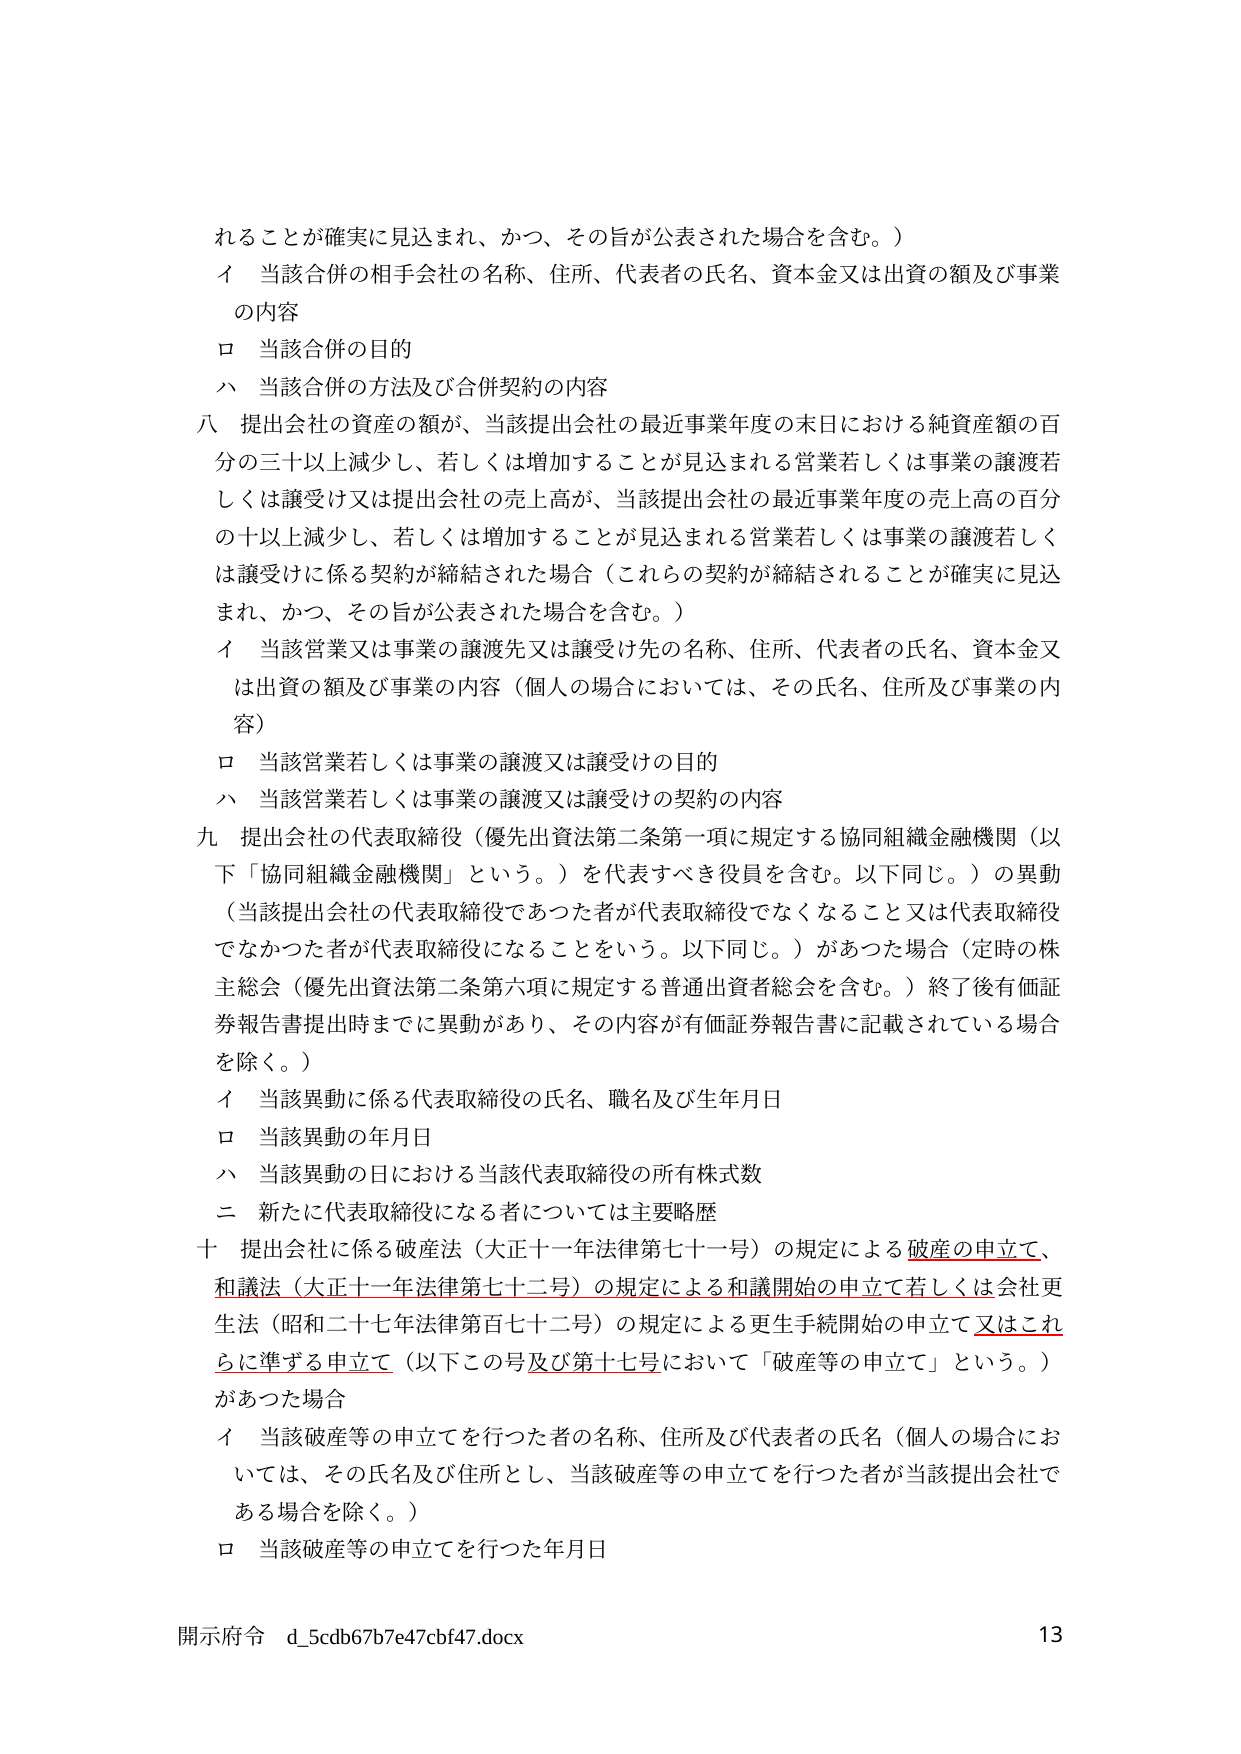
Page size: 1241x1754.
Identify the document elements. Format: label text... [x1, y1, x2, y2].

text イ 当該営業又は事業の譲渡先又は譲受け先の名称、住所、代表者の氏名、資本金又は出資の額及び事業の内容（個人の場合においては、その氏名、住所及び事業の内容） [215, 629, 1063, 742]
text 九 提出会社の代表取締役（優先出資法第二条第一項に規定する協同組織金融機関（以下「協同組織金融機関」という。）を代表すべき役員を含む。以下同じ。）の異動（当該提出会社の代表取締役であつた者が代表取締役でなくなること又は代表取締役でなかつた者が代表取締役になることをいう。以下同じ。）があつた場合（定時の株主総会（優先出資法第二条第六項に規定する普通出資者総会を含む。）終了後有価証券報告書提出時までに異動があり、その内容が有価証券報告書に記載されている場合を除く。） [196, 817, 1063, 1079]
text ロ 当該異動の年月日 [215, 1117, 1063, 1154]
text ロ 当該営業若しくは事業の譲渡又は譲受けの目的 [215, 742, 1063, 779]
text ロ 当該合併の目的 [215, 329, 1063, 367]
text ロ 当該破産等の申立てを行つた年月日 [215, 1529, 1063, 1567]
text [196, 217, 1063, 254]
text イ 当該異動に係る代表取締役の氏名、職名及び生年月日 [215, 1079, 1063, 1117]
text ハ 当該異動の日における当該代表取締役の所有株式数 [215, 1154, 1063, 1192]
text 十 提出会社に係る破産法（大正十一年法律第七十一号）の規定による破産の申立て、和議法（大正十一年法律第七十二号）の規定による和議開始の申立て若しくは会社更生法（昭和二十七年法律第百七十二号）の規定による更生手続開始の申立て又はこれらに準ずる申立て（以下この号及び第十七号において「破産等の申立て」という。）があつた場合 [196, 1229, 1063, 1417]
text 八 提出会社の資産の額が、当該提出会社の最近事業年度の末日における純資産額の百分の三十以上減少し、若しくは増加することが見込まれる営業若しくは事業の譲渡若しくは譲受け又は提出会社の売上高が、当該提出会社の最近事業年度の売上高の百分の十以上減少し、若しくは増加することが見込まれる営業若しくは事業の譲渡若しくは譲受けに係る契約が締結された場合（これらの契約が締結されることが確実に見込まれ、かつ、その旨が公表された場合を含む。） [196, 404, 1063, 629]
text ハ 当該営業若しくは事業の譲渡又は譲受けの契約の内容 [215, 779, 1063, 817]
text ニ 新たに代表取締役になる者については主要略歴 [215, 1192, 1063, 1229]
text ハ 当該合併の方法及び合併契約の内容 [215, 367, 1063, 404]
text イ 当該合併の相手会社の名称、住所、代表者の氏名、資本金又は出資の額及び事業の内容 [215, 254, 1063, 329]
text イ 当該破産等の申立てを行つた者の名称、住所及び代表者の氏名（個人の場合においては、その氏名及び住所とし、当該破産等の申立てを行つた者が当該提出会社である場合を除く。） [215, 1417, 1063, 1529]
